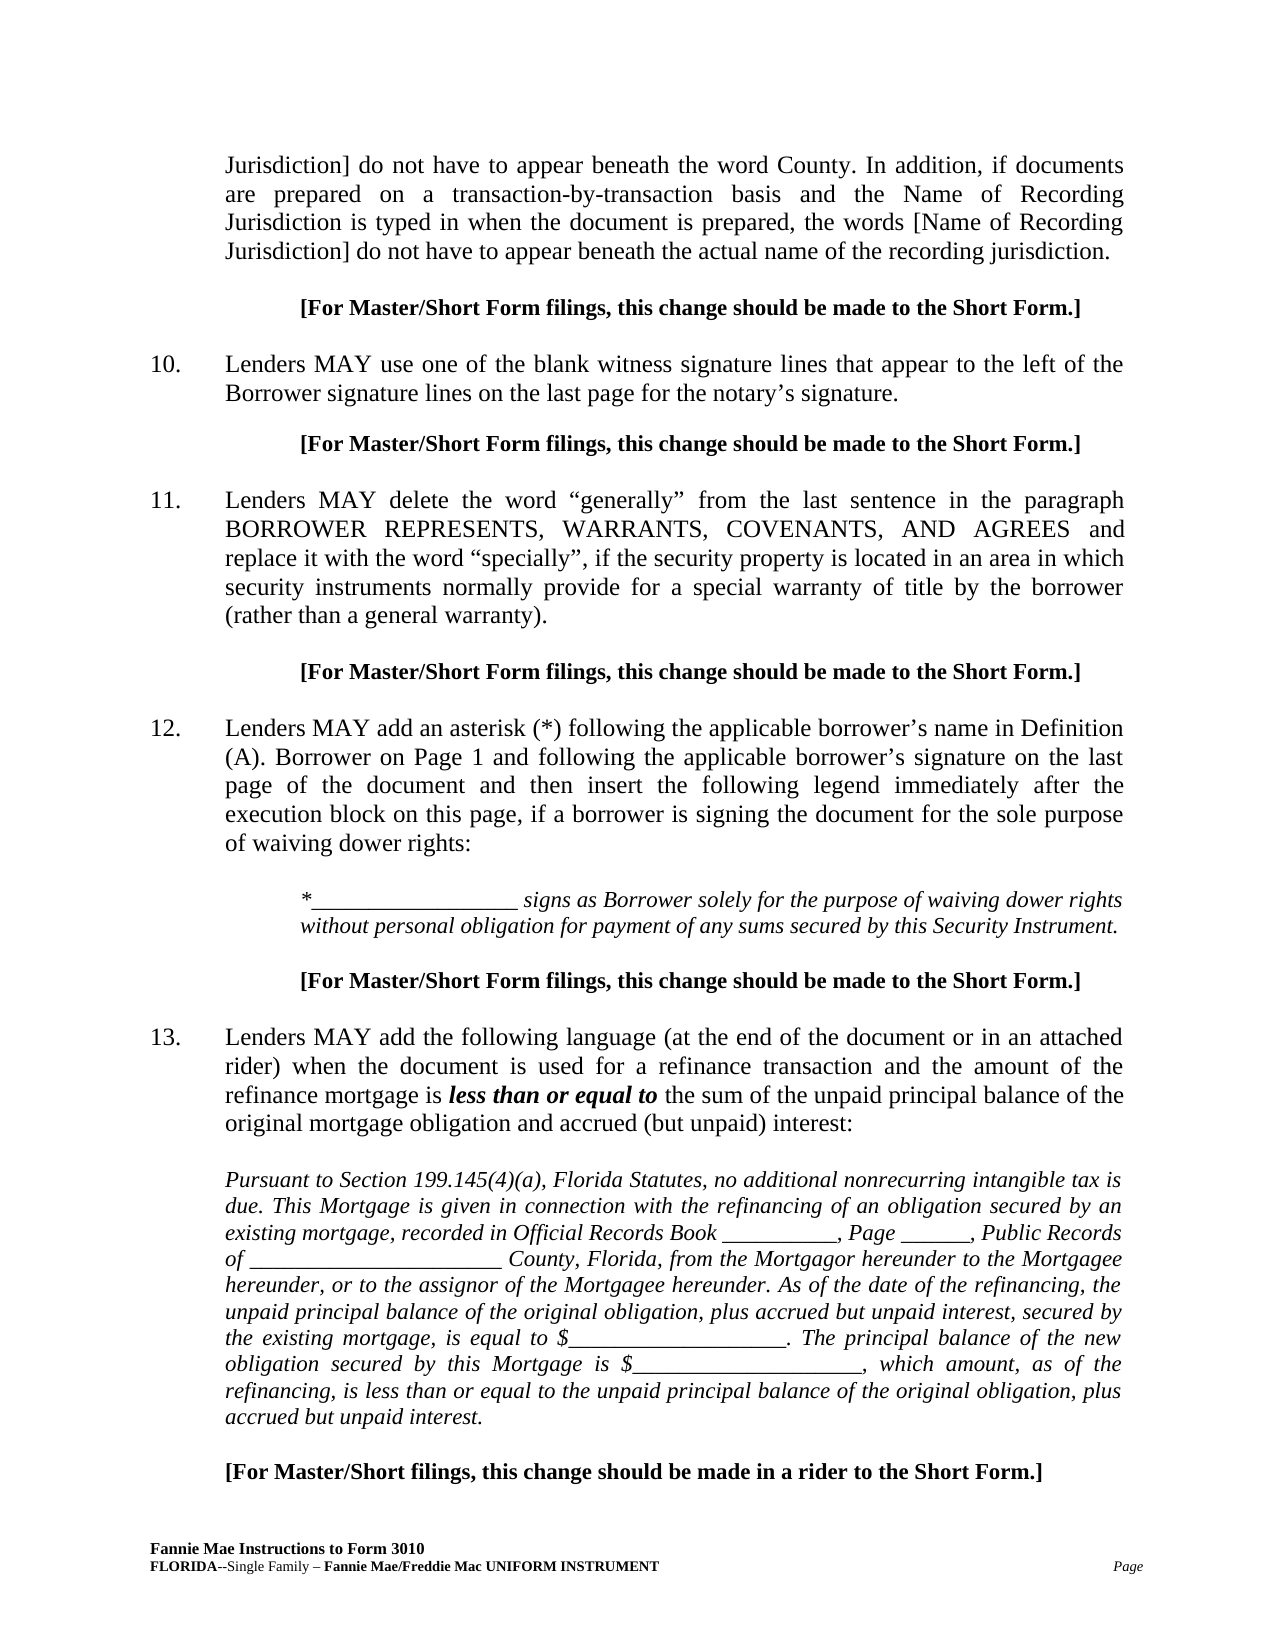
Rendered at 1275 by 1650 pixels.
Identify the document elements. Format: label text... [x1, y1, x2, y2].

text 12. Lenders add an asterisk (*) following the applicable borrower’s name in Definition (A). Borrower on Page 1 and following the applicable borrower’s signature on the last page of the document and then insert the following legend immediately after the execution block on this page, if a borrower is signing the document for the sole purpose of waiving dower rights: [150, 713, 1125, 857]
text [150, 150, 1125, 265]
text [For Master/Short Form filings, this change should be made to the Short Form.] [225, 294, 1125, 320]
text [For Master/Short filings, this change should be made in a rider to the Short Form.] [150, 1458, 1125, 1484]
text 10. Lenders use one of the blank witness signature lines that appear to the left of the Borrower signature lines on the last page for the notary’s signature. [150, 349, 1125, 406]
text *__________________ signs as Borrower solely for the purpose of waiving dower rights without personal obligation for payment of any sums secured by this Security Instrument. [300, 886, 1125, 938]
text [For Master/Short Form filings, this change should be made to the Short Form.] [225, 430, 1125, 457]
text [For Master/Short Form filings, this change should be made to the Short Form.] [225, 967, 1125, 993]
text 11. Lenders delete the word “generally” from the last sentence in the paragraph BORROWER REPRESENTS, WARRANTS, COVENANTS, AND AGREES and replace it with the word “specially”, if the security property is located in an area in which security instruments normally provide for a special warranty of title by the borrower (rather than a general warranty). [150, 486, 1125, 629]
text 13. Lenders add the following language (at the end of the document or in an attached rider) when the document is used for a refinance transaction and the amount of the refinance mortgage is less than or equal to the sum of the unpaid principal balance of the original mortgage obligation and accrued (but unpaid) interest: [150, 1022, 1125, 1137]
text Pursuant to Section 199.145(4)(a), Statutes, no additional nonrecurring intangible tax is due. This Mortgage is given in connection with the refinancing of an obligation secured by an existing mortgage, recorded in Official Records Book __________, Page ______, Public Records of ______________________ County, Florida, from the Mortgagor hereunder to the Mortgagee hereunder, or to the assignor of the Mortgagee hereunder. As of the date of the refinancing, the unpaid principal balance of the original obligation, plus accrued but unpaid interest, secured by the existing mortgage, is equal to $___________________. The principal balance of the new obligation secured by this Mortgage is $____________________, which amount, as of the refinancing, is less than or equal to the unpaid principal balance of the original obligation, plus accrued but unpaid interest. [225, 1166, 1125, 1429]
text [For Master/Short Form filings, this change should be made to the Short Form.] [225, 658, 1125, 684]
